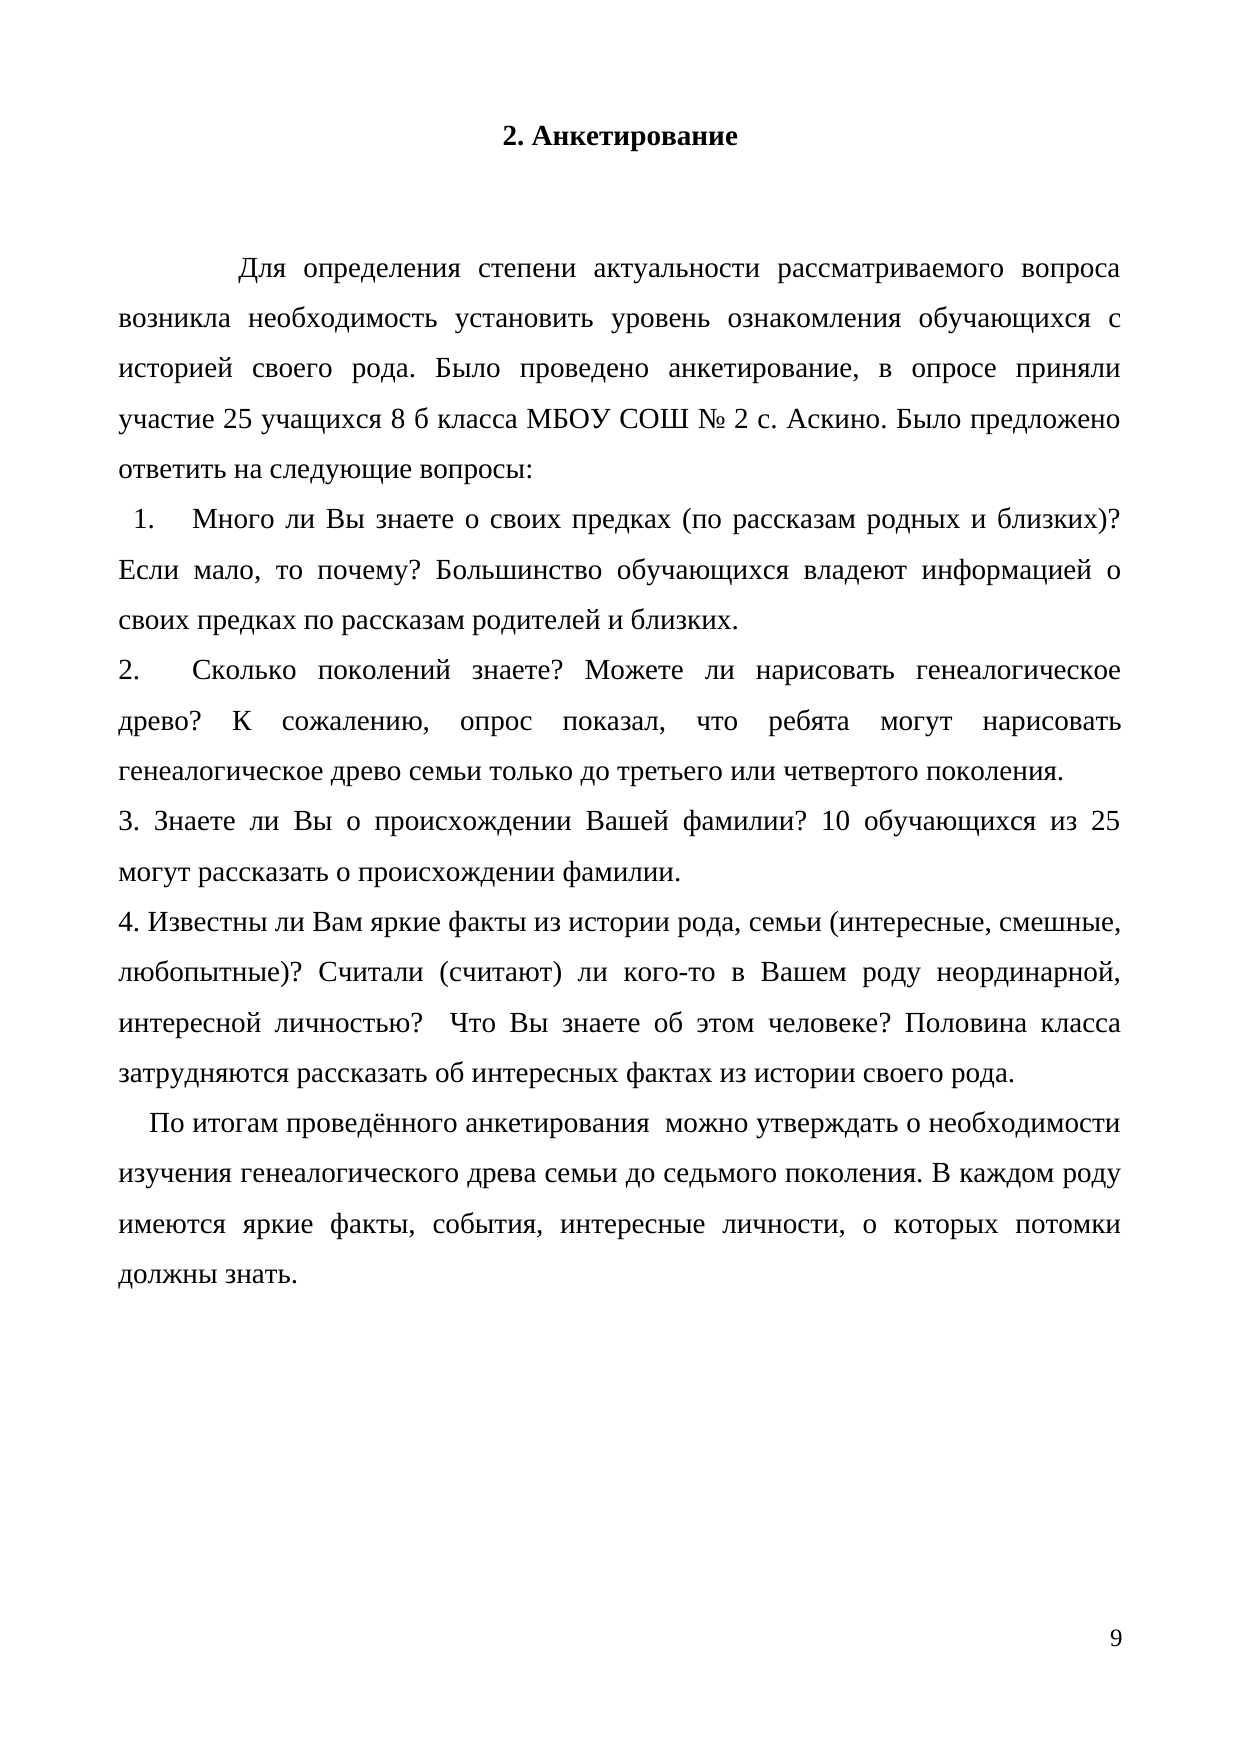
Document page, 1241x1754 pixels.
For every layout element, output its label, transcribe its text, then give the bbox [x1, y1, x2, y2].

text По итогам проведённого анкетирования можно утверждать о необходимости изучения генеалогического древа семьи до седьмого поколения. В каждом роду имеются яркие факты, события, интересные личности, о которых потомки должны знать. [118, 1105, 1122, 1290]
text 4. Известны ли Вам яркие факты из истории рода, семьи (интересные, смешные, любопытные)? Считали (считают) ли кого-то в Вашем роду неординарной, интересной личностью? Что Вы знаете об этом человеке? Половина класса затрудняются рассказать об интересных фактах из истории своего рода. [118, 904, 1122, 1088]
text 3. Знаете ли Вы о происхождении Вашей фамилии? 10 обучающихся из 25 могут рассказать о происхождении фамилии. [118, 803, 1122, 887]
text 2. Анкетирование [118, 118, 1122, 152]
list Много ли Вы знаете о своих предках (по рассказам родных и близких)? Если мало, то почему? Большинство обучающихся владеют информацией о своих предках по рассказам родителей и близких. [118, 502, 1122, 636]
text Для определения степени актуальности рассматриваемого вопроса возникла необходимость установить уровень ознакомления обучающихся с историей своего рода. Было проведено анкетирование, в опросе приняли участие 25 учащихся 8 б класса МБОУ СОШ № 2 с. Аскино. Было предложено ответить на следующие вопросы: [118, 250, 1122, 485]
list Сколько поколений знаете? Можете ли нарисовать генеалогическое древо? К сожалению, опрос показал, что ребята могут нарисовать генеалогическое древо семьи только до третьего или четвертого поколения. [118, 652, 1122, 787]
